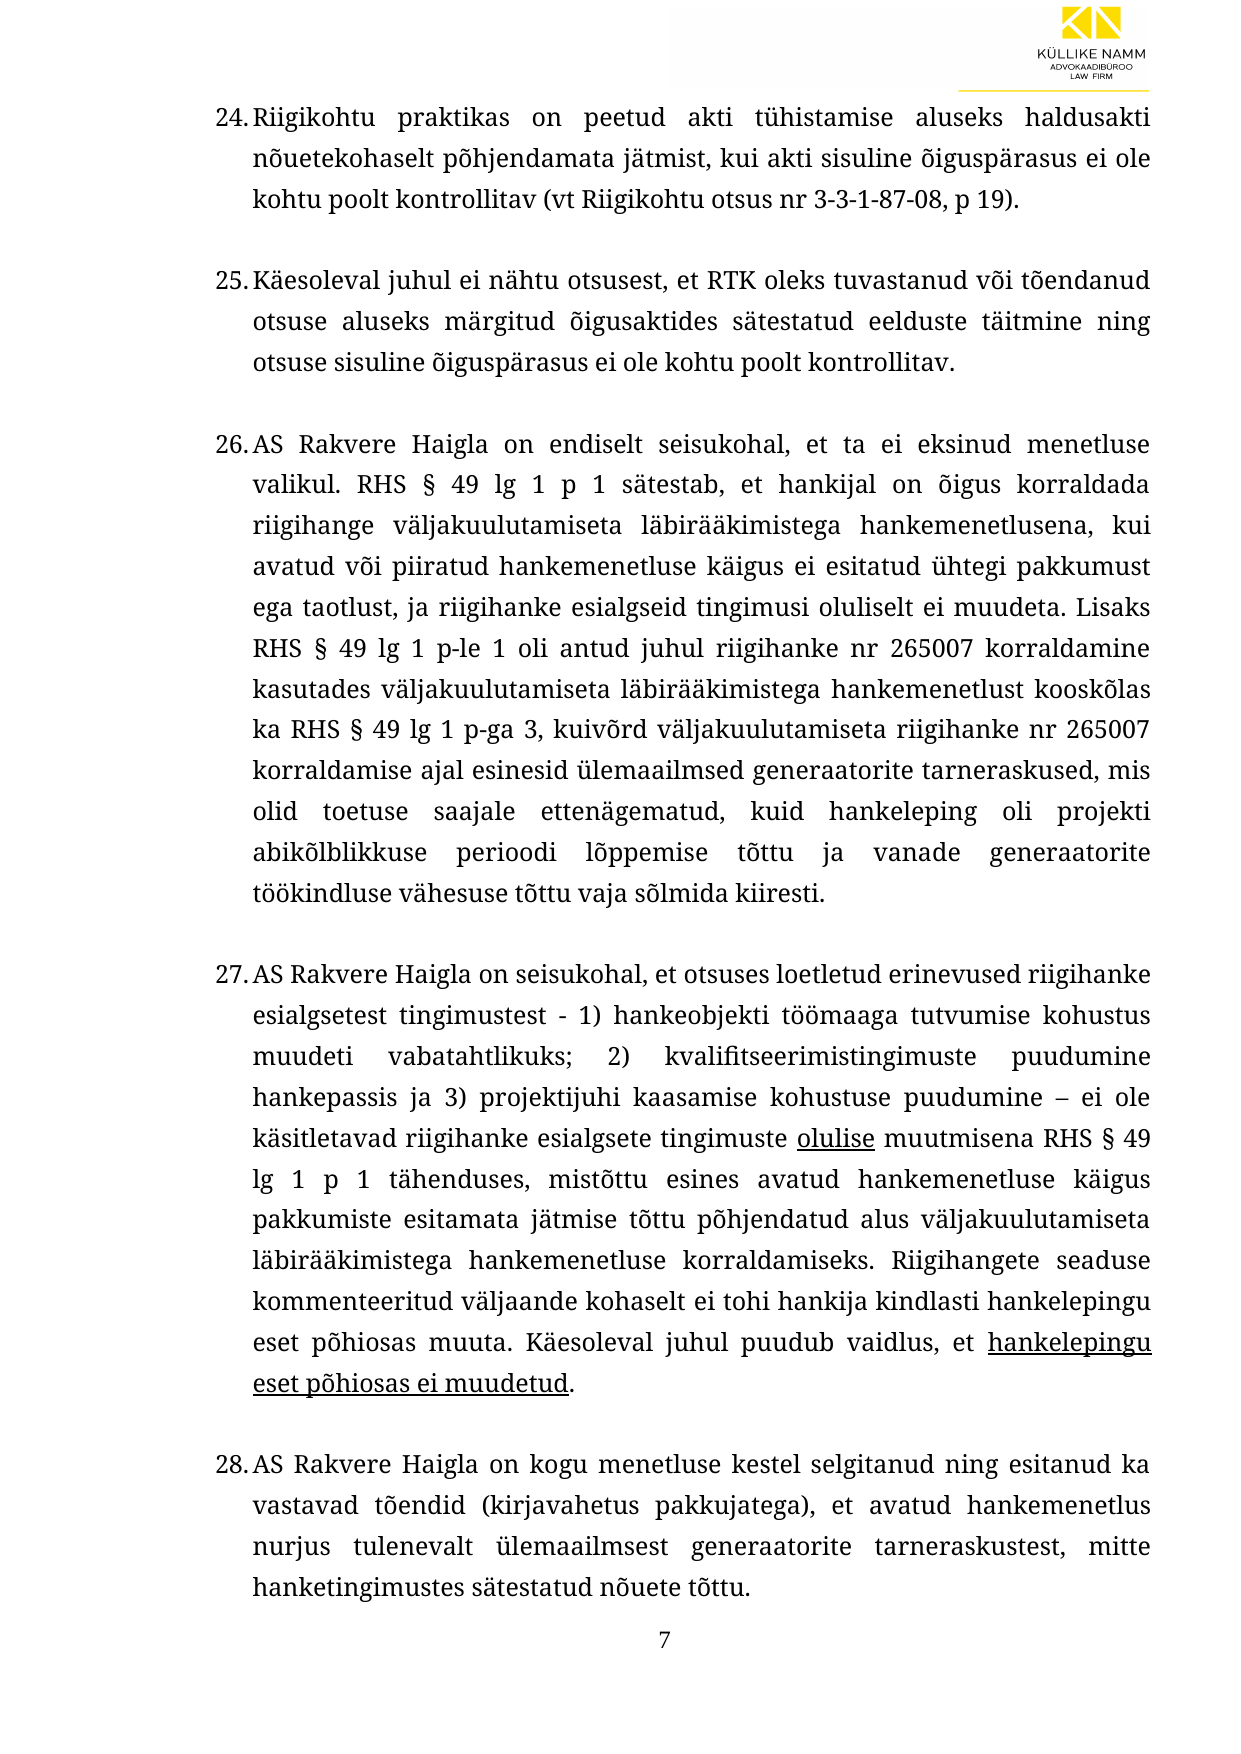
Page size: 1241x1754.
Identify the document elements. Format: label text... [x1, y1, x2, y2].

list Käesoleval juhul ei nähtu otsusest, et RTK oleks tuvastanud või tõendanud otsuse aluseks märgitud õigusaktides sätestatud eelduste täitmine ning otsuse sisuline õiguspärasus ei ole kohtu poolt kontrollitav. [215, 263, 1152, 379]
picture [667, 6, 1149, 94]
list AS Rakvere Haigla on endiselt seisukohal, et ta ei eksinud menetluse valikul. RHS § 49 lg 1 p 1 sätestab, et hankijal on õigus korraldada riigihange väljakuulutamiseta läbirääkimistega hankemenetlusena, kui avatud või piiratud hankemenetluse käigus ei esitatud ühtegi pakkumust ega taotlust, ja riigihanke esialgseid tingimusi oluliselt ei muudeta. Lisaks RHS § 49 lg 1 p-le 1 oli antud juhul riigihanke nr 265007 korraldamine kasutades väljakuulutamiseta läbirääkimistega hankemenetlust kooskõlas ka RHS § 49 lg 1 p-ga 3, kuivõrd väljakuulutamiseta riigihanke nr 265007 korraldamise ajal esinesid ülemaailmsed generaatorite tarneraskused, mis olid toetuse saajale ettenägematud, kuid hankeleping oli projekti abikõlblikkuse perioodi lõppemise tõttu ja vanade generaatorite töökindluse vähesuse tõttu vaja sõlmida kiiresti. [215, 426, 1152, 909]
list Riigikohtu praktikas on peetud akti tühistamise aluseks haldusakti nõuetekohaselt põhjendamata jätmist, kui akti sisuline õiguspärasus ei ole kohtu poolt kontrollitav (vt Riigikohtu otsus nr 3-3-1-87-08, p 19). [215, 99, 1152, 215]
list AS Rakvere Haigla on kogu menetluse kestel selgitanud ning esitanud ka vastavad tõendid (kirjavahetus pakkujatega), et avatud hankemenetlus nurjus tulenevalt ülemaailmsest generaatorite tarneraskustest, mitte hanketingimustes sätestatud nõuete tõttu. [215, 1447, 1152, 1604]
list AS Rakvere Haigla on seisukohal, et otsuses loetletud erinevused riigihanke esialgsetest tingimustest - 1) hankeobjekti töömaaga tutvumise kohustus muudeti vabatahtlikuks; 2) kvalifitseerimistingimuste puudumine hankepassis ja 3) projektijuhi kaasamise kohustuse puudumine – ei ole käsitletavad riigihanke esialgsete tingimuste olulise muutmisena RHS § 49 lg 1 p 1 tähenduses, mistõttu esines avatud hankemenetluse käigus pakkumiste esitamata jätmise tõttu põhjendatud alus väljakuulutamiseta läbirääkimistega hankemenetluse korraldamiseks. Riigihangete seaduse kommenteeritud väljaande kohaselt ei tohi hankija kindlasti hankelepingu eset põhiosas muuta. Käesoleval juhul puudub vaidlus, et hankelepingu eset põhiosas ei muudetud. [215, 957, 1152, 1399]
